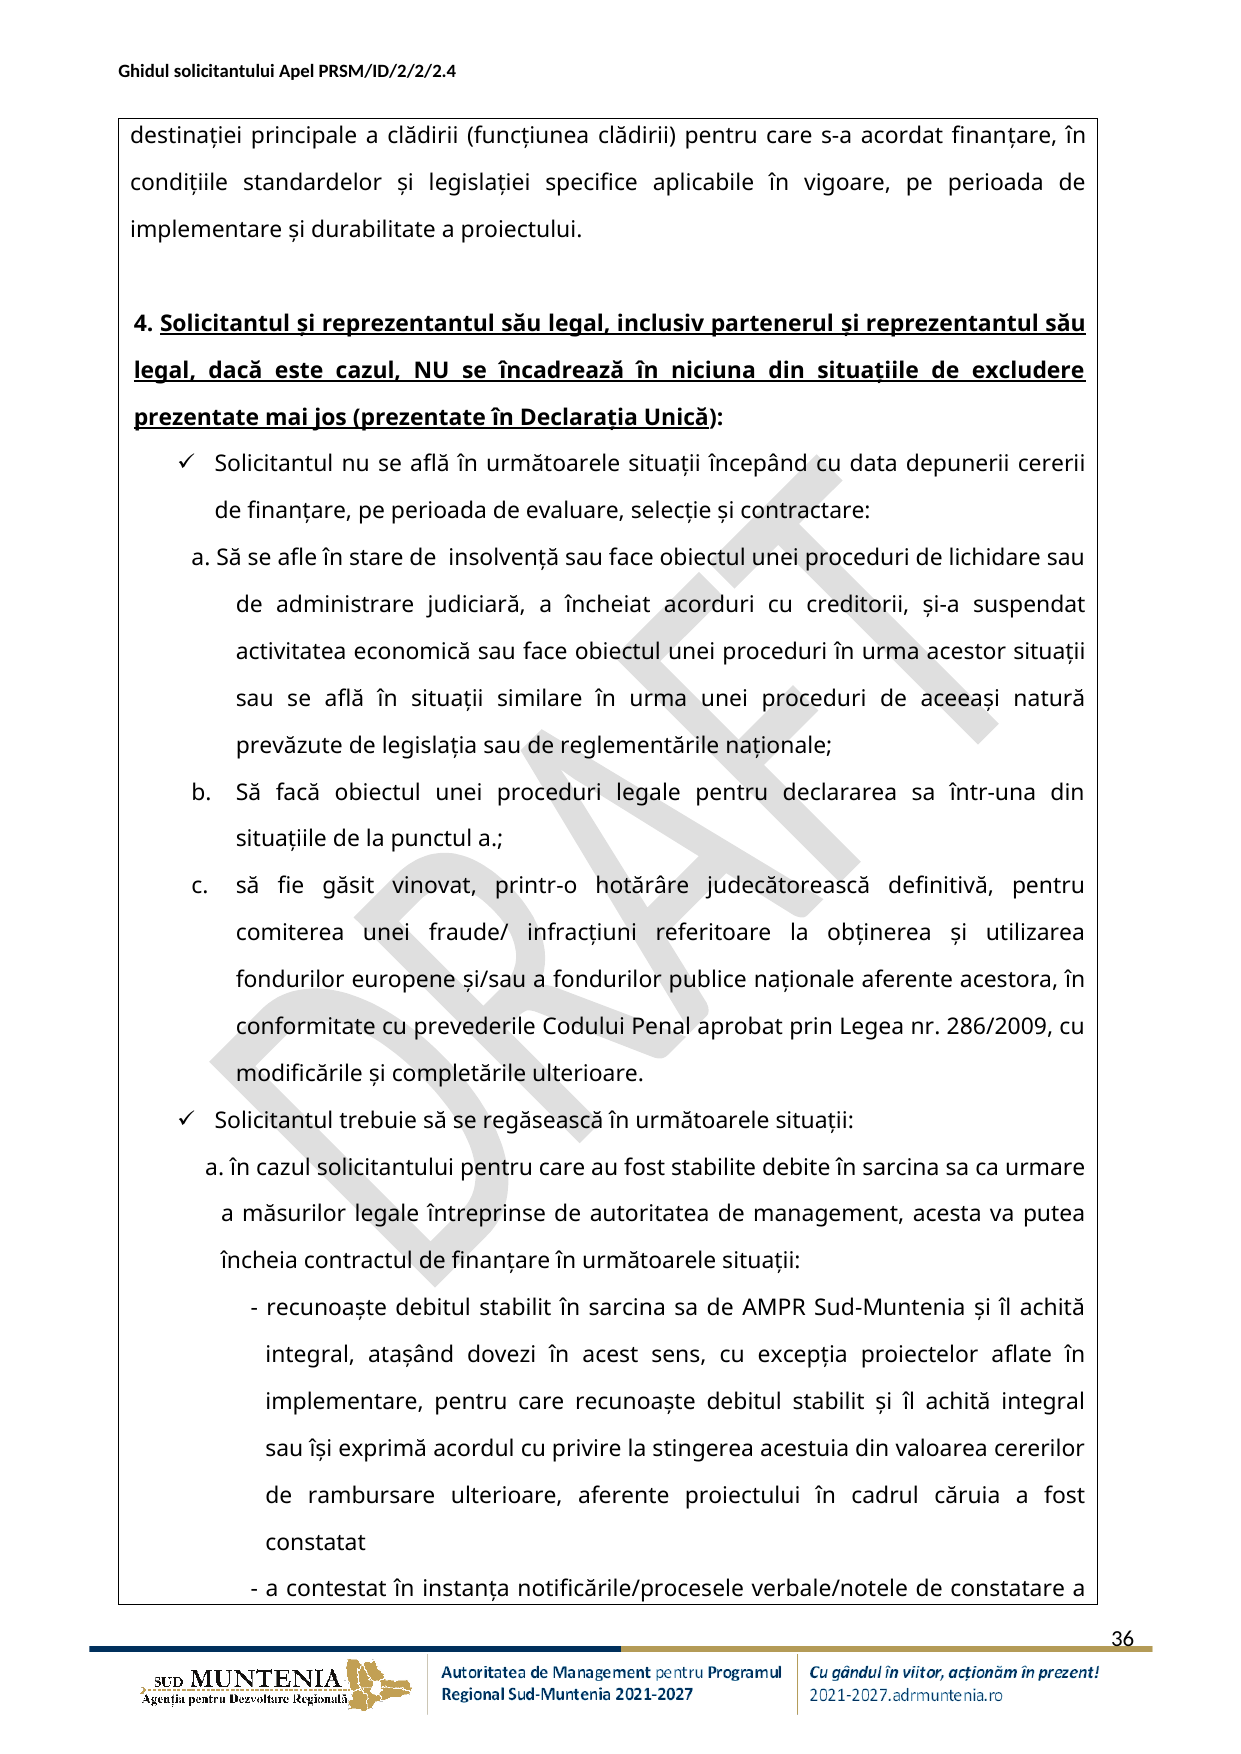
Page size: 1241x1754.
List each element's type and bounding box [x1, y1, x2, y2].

picture [89, 1646, 1153, 1715]
table_header [119, 119, 1097, 1603]
